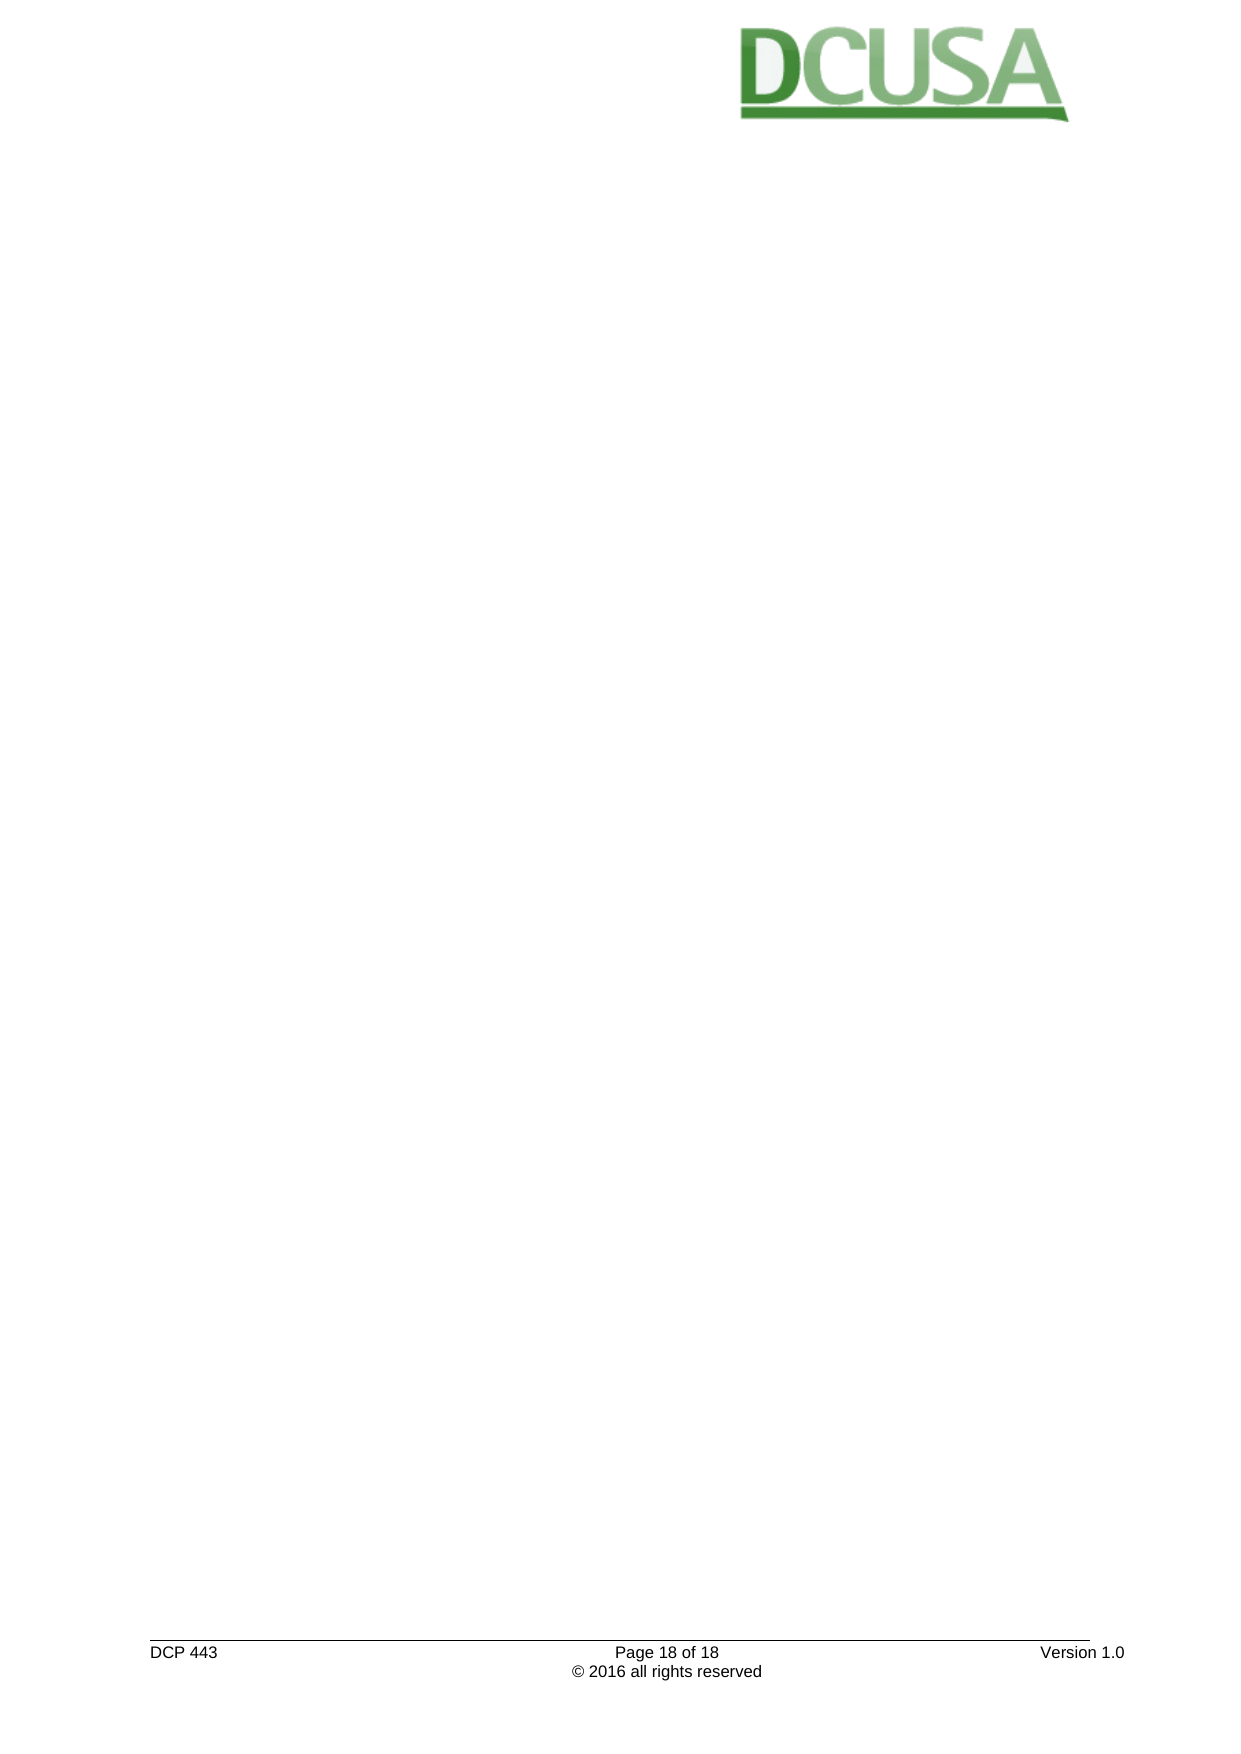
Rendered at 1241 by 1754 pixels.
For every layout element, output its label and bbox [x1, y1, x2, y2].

picture [712, 11, 1093, 141]
